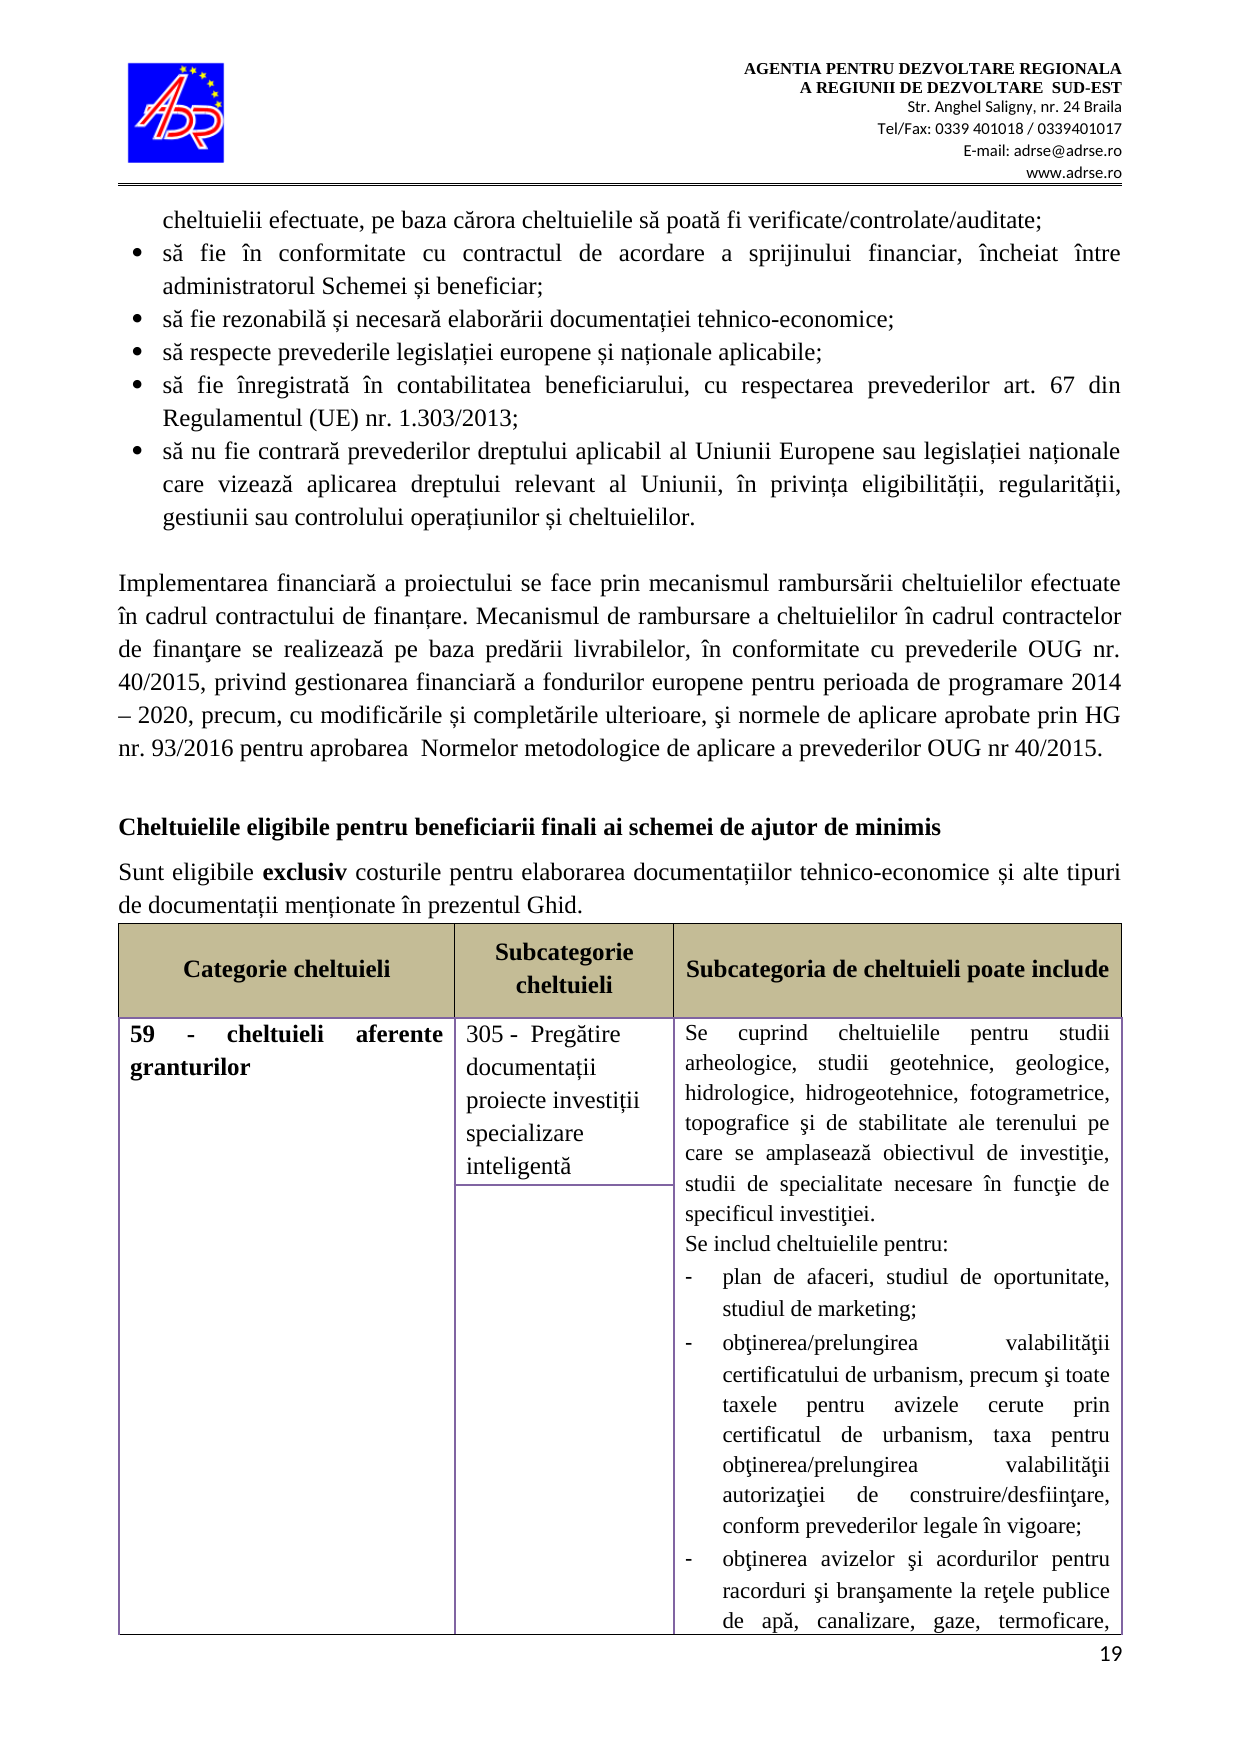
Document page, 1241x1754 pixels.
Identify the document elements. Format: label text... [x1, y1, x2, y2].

table_header Subcategorie cheltuieli [455, 924, 673, 1017]
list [133, 205, 1122, 233]
table_cell [456, 1186, 673, 1634]
list să fie în conformitate cu contractul de acordare a sprijinului financiar, încheiat între administratorul Schemei și beneficiar; [133, 238, 1122, 299]
list să fie rezonabilă și necesară elaborării documentației tehnico-economice; [133, 304, 1122, 333]
text Implementarea financiară a proiectului se face prin mecanismul rambursării cheltuielilor efectuate în cadrul contractului de finanțare. Mecanismul de rambursare a cheltuielilor în cadrul contractelor de finanţare se realizează pe baza predării livrabilelor, în conformitate cu prevederile OUG nr. 40/2015, privind gestionarea financiară a fondurilor europene pentru perioada de programare 2014 – 2020, precum, cu modificările și completările ulterioare, şi normele de aplicare aprobate prin HG nr. 93/2016 pentru aprobarea Normelor metodologice de aplicare a prevederilor OUG nr 40/2015. [118, 568, 1122, 762]
list să respecte prevederile legislației europene și naționale aplicabile; [133, 337, 1122, 366]
table_cell 305 - Pregătire documentații proiecte investiții specializare inteligentă [456, 1019, 673, 1184]
text Sunt eligibile exclusiv costurile pentru elaborarea documentațiilor tehnico-economice și alte tipuri de documentații menționate în prezentul Ghid. [118, 857, 1122, 919]
table_header Subcategoria de cheltuieli poate include [674, 924, 1121, 1017]
table_header Categorie cheltuieli [119, 924, 454, 1017]
list să fie înregistrată în contabilitatea beneficiarului, cu respectarea prevederilor art. 67 din Regulamentul (UE) nr. 1.303/2013; [133, 370, 1122, 432]
list să nu fie contrară prevederilor dreptului aplicabil al Uniunii Europene sau legislației naționale care vizează aplicarea dreptului relevant al Uniunii, în privința eligibilității, regularității, gestiunii sau controlului operațiunilor și cheltuielilor. [133, 436, 1122, 531]
text Cheltuielile eligibile pentru beneficiarii finali ai schemei de ajutor de minimis [118, 812, 1122, 840]
table_cell Se cuprind cheltuielile pentru studii arheologice, studii geotehnice, geologice, hidrologice, hidrogeotehnice, fotogrametrice, topografice şi de stabilitate ale terenului pe care se amplasează obiectivul de investiţie, studii de specialitate necesare în funcţie de specificul investiţiei. Se includ cheltuielile pentru: plan de afaceri, studiul de oportunitate, studiul de marketing; obţinerea/prelungirea valabilităţii certificatului de urbanism, precum şi toate taxele pentru avizele cerute prin certificatul de urbanism, taxa pentru obţinerea/prelungirea valabilităţii autorizaţiei de construire/desfiinţare, conform prevederilor legale în vigoare; obţinerea avizelor şi acordurilor pentru racorduri şi branşamente la reţele publice de apă, canalizare, gaze, termoficare, energie electrică, telefonie, iluminat public; întocmirea documentaţiei, obţinerea numărului cadastral provizoriu şi înregistrarea terenului în cartea funciară; obţinerea acordului de mediu; obţinerea avizului de protecţie civilă/PSI; alte avize, acorduri şi autorizaţii. Se includ cheltuielile efectuate pentru: elaborarea documentațiilor tehnice - studiu de fezabilitate sau documentația de avizare a lucrărilor de intervenții, după caz, proiectul pentru autorizarea/desființarea executării lucrărilor și proiectul tehnic de execuție, inclusiv documentațiile tehnicoeconomice prevăzute la art. XV alin. (1) din Ordonanța de urgență a Guvernului nr. 83/2016 privind unele măsuri de eficientizare a implementării proiectelor de infrastructură de transport, unele măsuri în domeniul transporturilor, precum și pentru modificarea și completarea unor acte normative, aprobată cu modificări și completări prin Legea nr. 205/2019, pentru care se vor aplica în continuare reglementările specifice, plan de afaceri; studiu de marketing, studiu de oportunitate, studii geotehnice, studii pentru obținerea acordurilor/avizelor de mediu, studii arheologice, studii hidrologice, studii topografice, documentații cadastrale, orice alte categorii de studii și documentații pentru obținerea de avize/autorizații care sunt necesare pentru implementarea proiectelor din domeniul specializării inteligente. [675, 1019, 1121, 1634]
table_cell 59 - cheltuieli aferente granturilor [120, 1019, 454, 1634]
